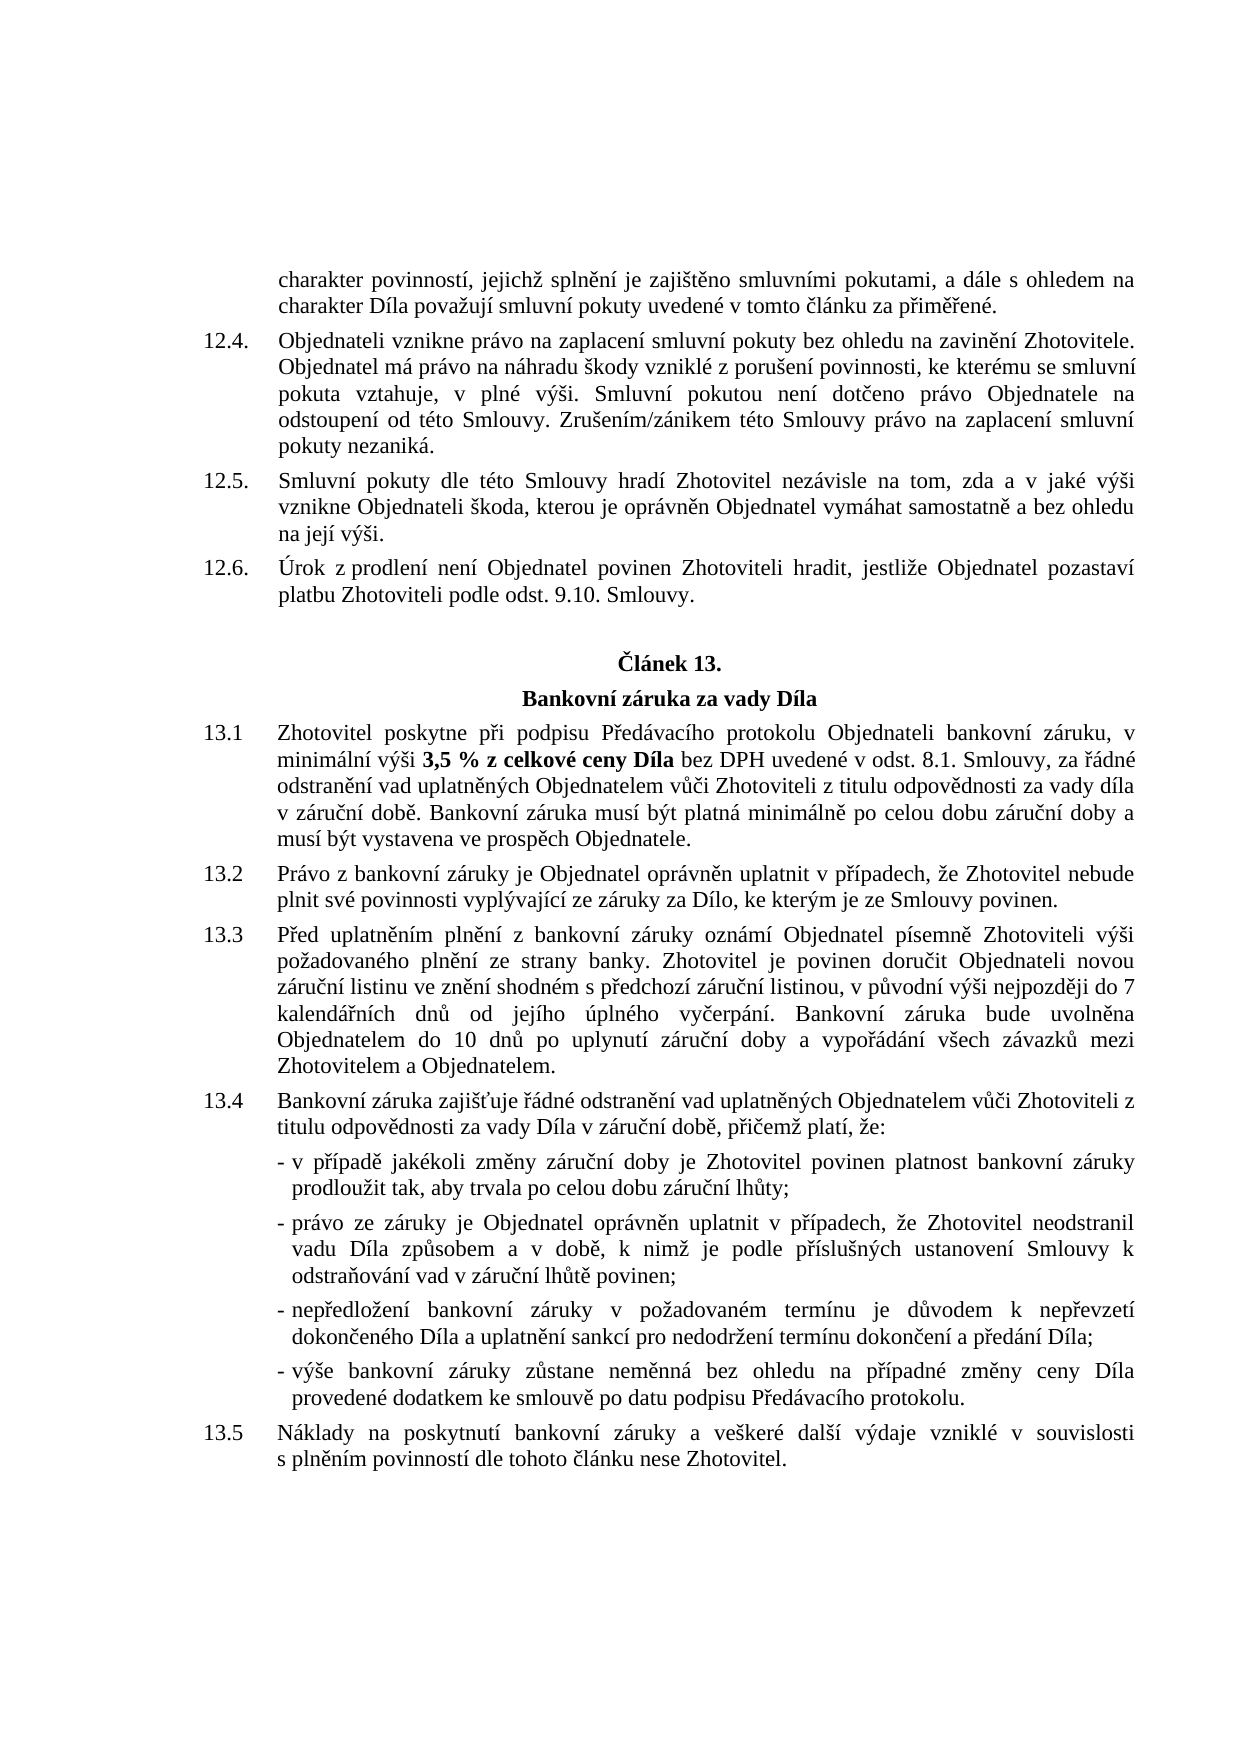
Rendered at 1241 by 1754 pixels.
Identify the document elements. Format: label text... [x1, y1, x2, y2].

list Před uplatněním plnění z bankovní záruky oznámí Objednatel písemně Zhotoviteli výši požadovaného plnění ze strany banky. Zhotovitel je povinen doručit Objednateli novou záruční listinu ve znění shodném s předchozí záruční listinou, v původní výši nejpozději do 7 kalendářních dnů od jejího úplného vyčerpání. Bankovní záruka bude uvolněna Objednatelem do 10 dnů po uplynutí záruční doby a vypořádání všech závazků mezi Zhotovitelem a Objednatelem. [203, 921, 1136, 1079]
list právo ze záruky je Objednatel oprávněn uplatnit v případech, že Zhotovitel neodstranil vadu Díla způsobem a v době, k nimž je podle příslušných ustanovení Smlouvy k odstraňování vad v záruční lhůtě povinen; [277, 1209, 1136, 1288]
text Úrok z prodlení není Objednatel povinen Zhotoviteli hradit, jestliže Objednatel pozastaví platbu Zhotoviteli podle odst. 9.10. Smlouvy. [203, 554, 1136, 607]
list v případě jakékoli změny záruční doby je Zhotovitel povinen platnost bankovní záruky prodloužit tak, aby trvala po celou dobu záruční lhůty; [277, 1148, 1136, 1201]
list Bankovní záruka zajišťuje řádné odstranění vad uplatněných Objednatelem vůči Zhotoviteli z titulu odpovědnosti za vady Díla v záruční době, přičemž platí, že: [203, 1087, 1136, 1140]
text Smluvní pokuty dle této Smlouvy hradí Zhotovitel nezávisle na tom, zda a v jaké výši vznikne Objednateli škoda, kterou je oprávněn Objednatel vymáhat samostatně a bez ohledu na její výši. [203, 467, 1136, 546]
list Bankovní záruka za vady Díla [203, 685, 1136, 711]
list Zhotovitel poskytne při podpisu Předávacího protokolu Objednateli bankovní záruku, v minimální výši 3,5 % z celkové ceny Díla bez DPH uvedené v odst. 8.1. Smlouvy, za řádné odstranění vad uplatněných Objednatelem vůči Zhotoviteli z titulu odpovědnosti za vady díla v záruční době. Bankovní záruka musí být platná minimálně po celou dobu záruční doby a musí být vystavena ve prospěch Objednatele. [203, 719, 1136, 851]
list Právo z bankovní záruky je Objednatel oprávněn uplatnit v případech, že Zhotovitel nebude plnit své povinnosti vyplývající ze záruky za Dílo, ke kterým je ze Smlouvy povinen. [203, 859, 1136, 912]
list Náklady na poskytnutí bankovní záruky a veškeré další výdaje vzniklé v souvislosti s plněním povinností dle tohoto článku nese Zhotovitel. [203, 1419, 1136, 1471]
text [203, 266, 1136, 318]
list nepředložení bankovní záruky v požadovaném termínu je důvodem k nepřevzetí dokončeného Díla a uplatnění sankcí pro nedodržení termínu dokončení a předání Díla; [277, 1297, 1136, 1349]
text Objednateli vznikne právo na zaplacení smluvní pokuty bez ohledu na zavinění Zhotovitele. Objednatel má právo na náhradu škody vzniklé z porušení povinnosti, ke kterému se smluvní pokuta vztahuje, v plné výši. Smluvní pokutou není dotčeno právo Objednatele na odstoupení od této Smlouvy. Zrušením/zánikem této Smlouvy právo na zaplacení smluvní pokuty nezaniká. [203, 327, 1136, 459]
list výše bankovní záruky zůstane neměnná bez ohledu na případné změny ceny Díla provedené dodatkem ke smlouvě po datu podpisu Předávacího protokolu. [277, 1358, 1136, 1410]
